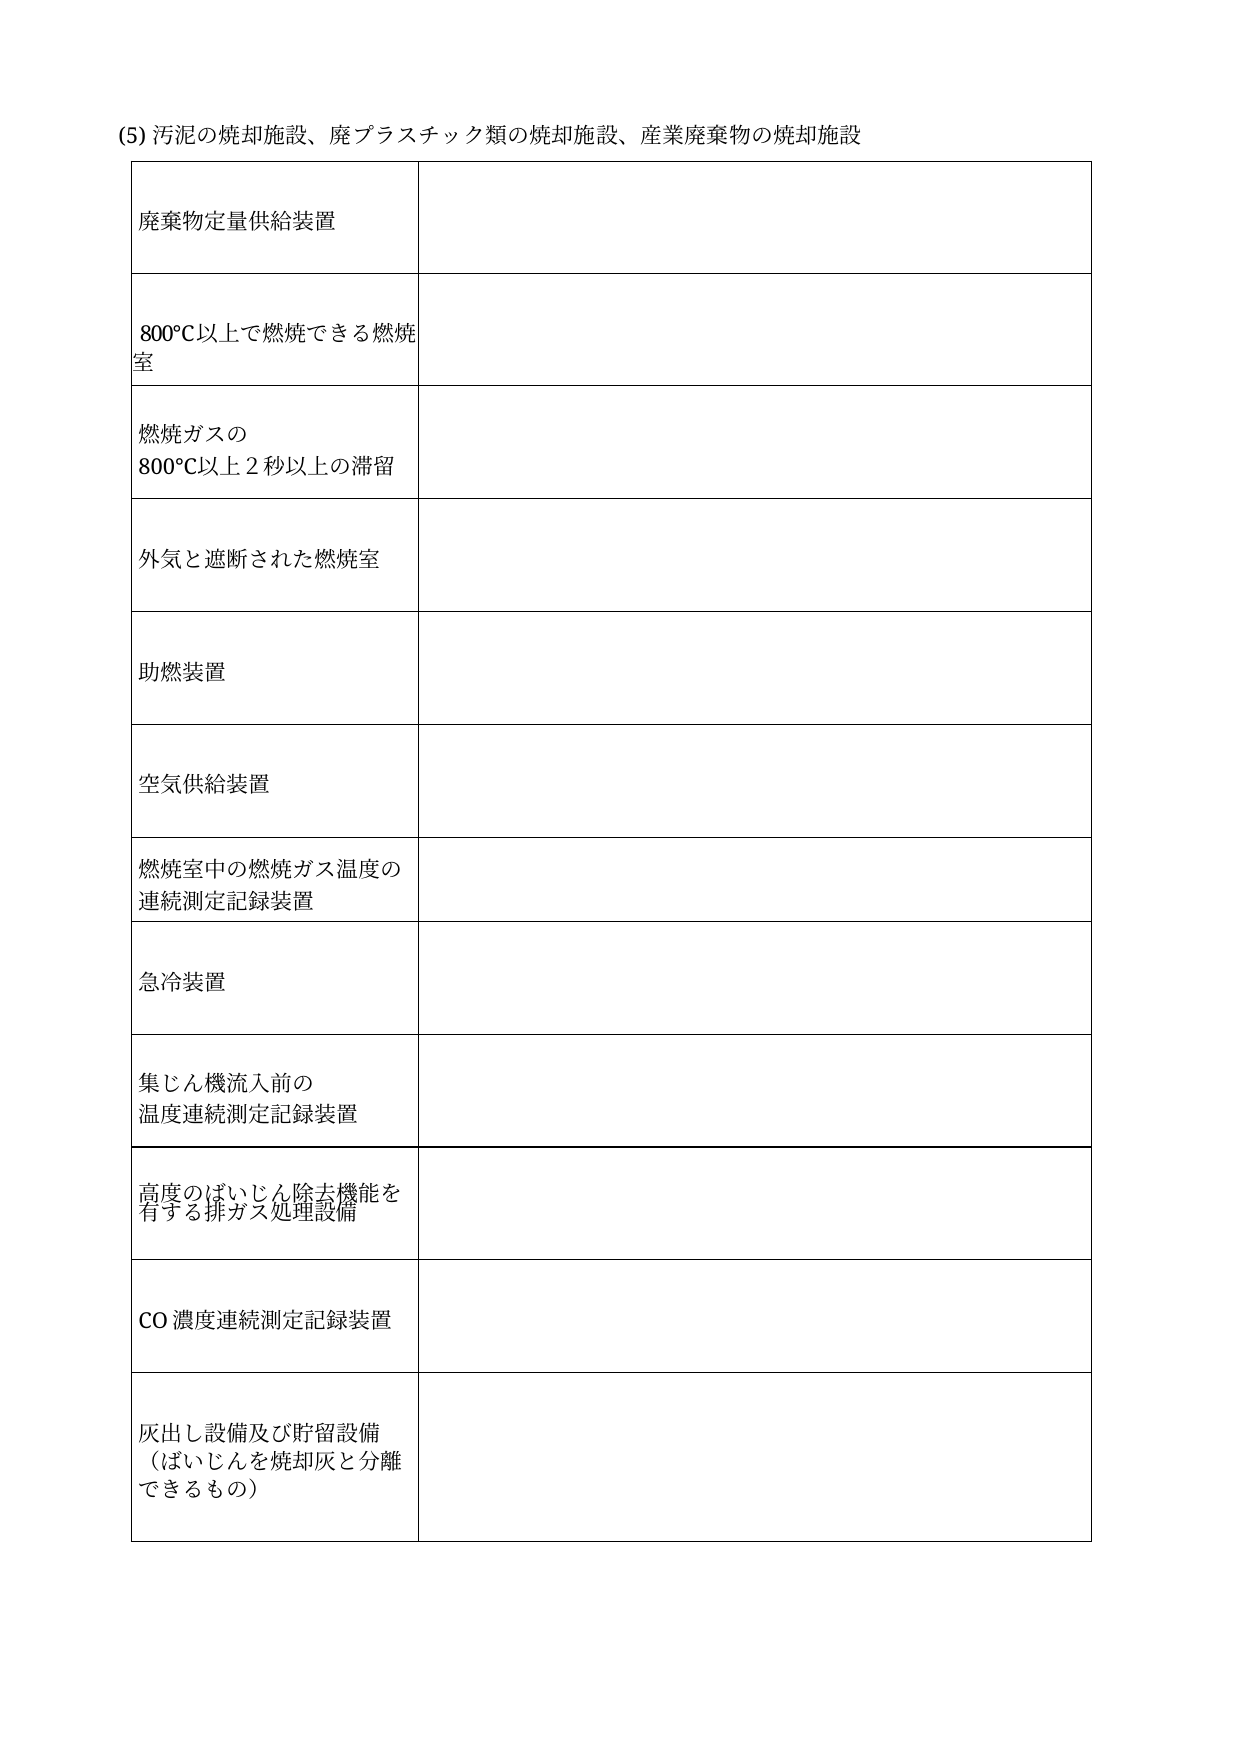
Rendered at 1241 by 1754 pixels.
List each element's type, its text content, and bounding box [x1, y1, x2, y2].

table_cell [419, 274, 1091, 385]
table_cell 燃焼ガスの 800℃以上２秒以上の滞留 [132, 386, 418, 498]
table_cell 高度のばいじん除去機能を 有する排ガス処理設備 [132, 1148, 418, 1259]
table_cell 外気と遮断された燃焼室 [132, 499, 418, 611]
table_cell [419, 838, 1091, 921]
table_cell [419, 922, 1091, 1034]
text (5) 汚泥の焼却施設、廃プラスチック類の焼却施設、産業廃棄物の焼却施設 [118, 118, 1122, 150]
table_cell [419, 386, 1091, 498]
table_cell [419, 1373, 1091, 1541]
table_cell CO濃度連続測定記録装置 [132, 1260, 418, 1372]
table_cell [419, 1260, 1091, 1372]
table_cell 灰出し設備及び貯留設備 （ばいじんを焼却灰と分離 できるもの） [132, 1373, 418, 1541]
table_cell [419, 1035, 1091, 1146]
table_cell 燃焼室中の燃焼ガス温度の 連続測定記録装置 [132, 838, 418, 921]
table_cell 空気供給装置 [132, 725, 418, 837]
table_header [419, 162, 1091, 273]
table_cell [419, 1148, 1091, 1259]
table_cell [419, 612, 1091, 724]
table_cell [419, 725, 1091, 837]
table_cell 助燃装置 [132, 612, 418, 724]
table_cell 800℃以上で燃焼できる燃焼室 [132, 274, 418, 385]
table_header 廃棄物定量供給装置 [132, 162, 418, 273]
table_cell 急冷装置 [132, 922, 418, 1034]
table_cell 集じん機流入前の 温度連続測定記録装置 [132, 1035, 418, 1146]
table_cell [419, 499, 1091, 611]
